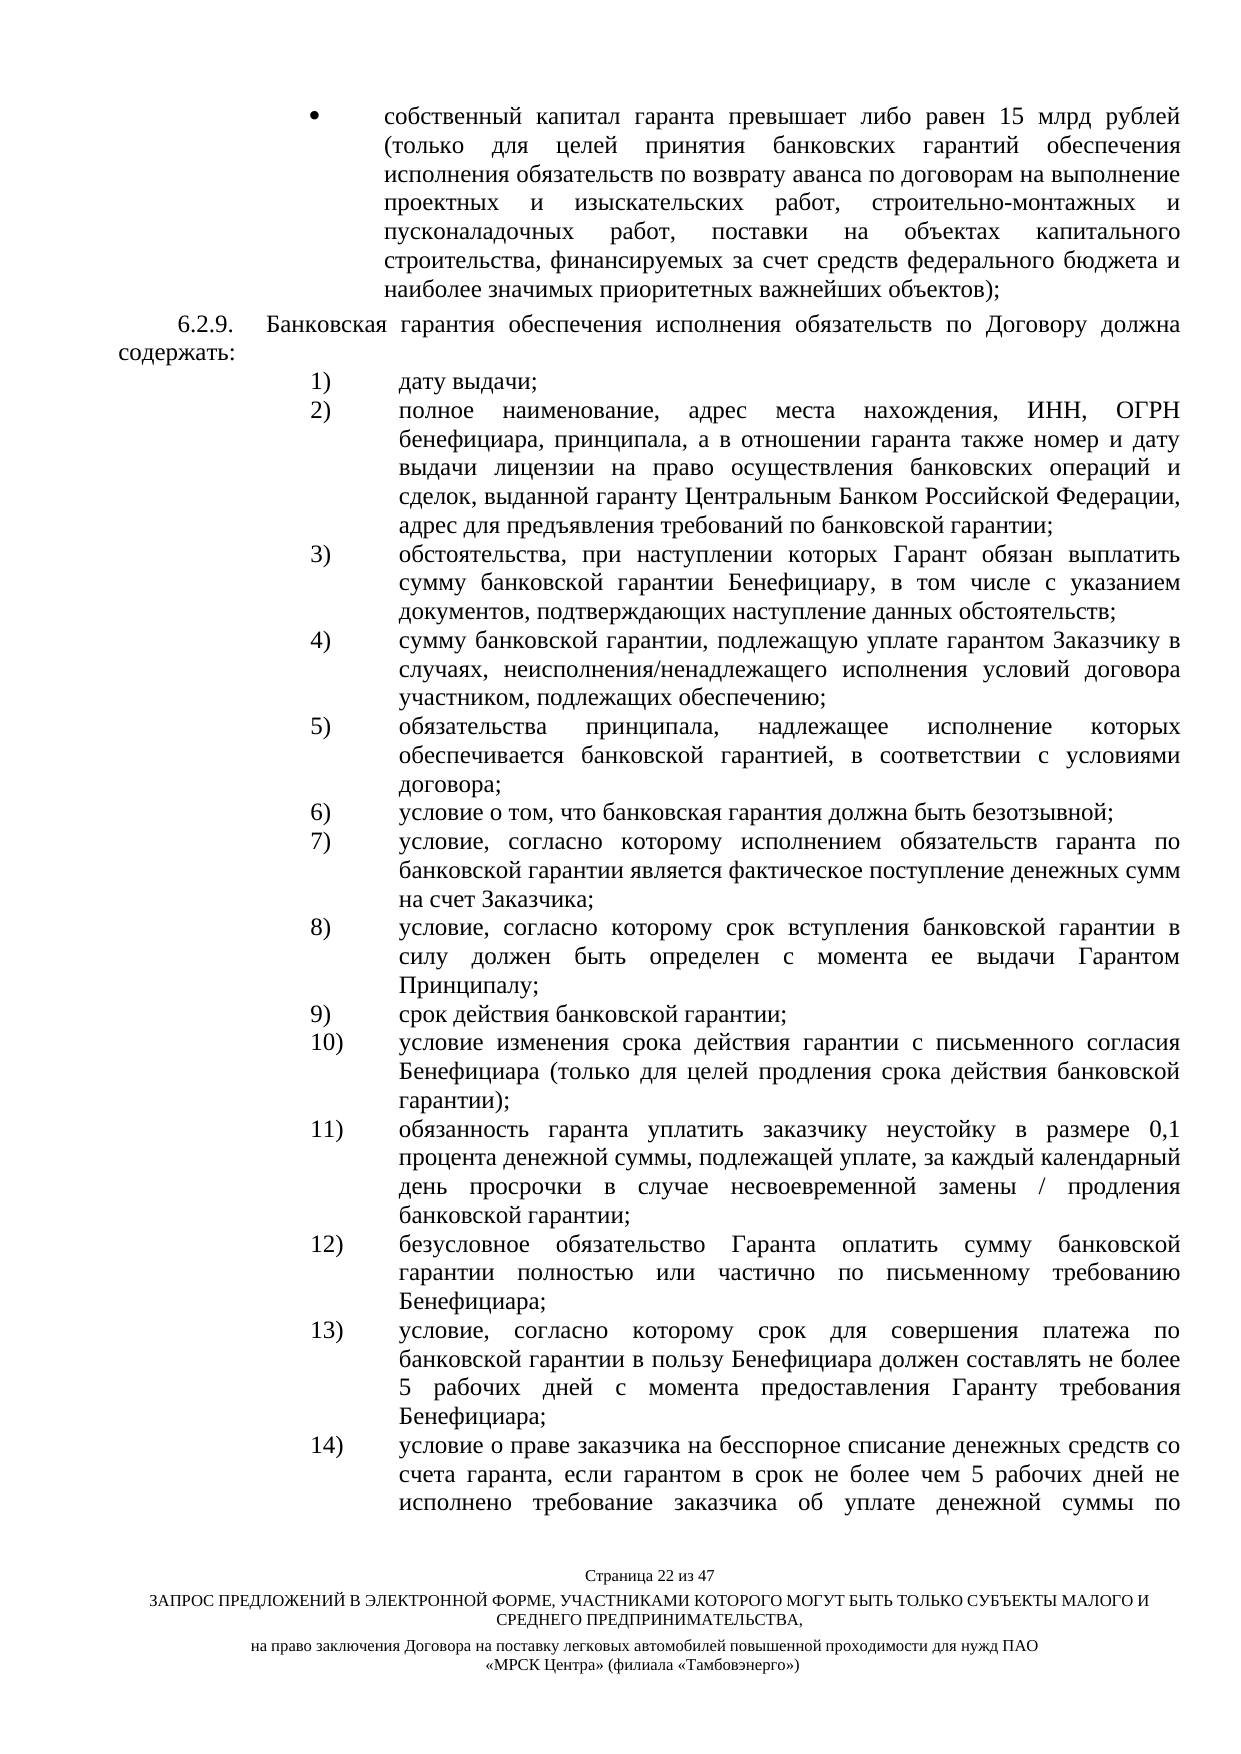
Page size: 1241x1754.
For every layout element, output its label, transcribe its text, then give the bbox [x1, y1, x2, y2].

list условие, согласно которому срок для совершения платежа по банковской гарантии в пользу Бенефициара должен составлять не более 5 рабочих дней с момента предоставления Гаранту требования Бенефициара; [310, 1315, 1181, 1430]
list безусловное обязательство Гаранта оплатить сумму банковской гарантии полностью или частично по письменному требованию Бенефициара; [310, 1229, 1181, 1315]
list собственный капитал гаранта превышает либо равен 15 млрд рублей (только для целей принятия банковских гарантий обеспечения исполнения обязательств по возврату аванса по договорам на выполнение проектных и изыскательских работ, строительно-монтажных и пусконаладочных работ, поставки на объектах капитального строительства, финансируемых за счет средств федерального бюджета и наиболее значимых приоритетных важнейших объектов); [310, 101, 1181, 302]
list обязательства принципала, надлежащее исполнение которых обеспечивается банковской гарантией, в соответствии с условиями договора; [310, 711, 1181, 797]
list полное наименование, адрес места нахождения, ИНН, ОГРН бенефициара, принципала, а в отношении гаранта также номер и дату выдачи лицензии на право осуществления банковских операций и сделок, выданной гаранту Центральным Банком Российской Федерации, адрес для предъявления требований по банковской гарантии; [310, 395, 1181, 539]
list дату выдачи; [310, 366, 1181, 395]
list сумму банковской гарантии, подлежащую уплате гарантом Заказчику в случаях, неисполнения/ненадлежащего исполнения условий договора участником, подлежащих обеспечению; [310, 625, 1181, 711]
list условие, согласно которому исполнением обязательств гаранта по банковской гарантии является фактическое поступление денежных сумм на счет Заказчика; [310, 826, 1181, 912]
list обязанность гаранта уплатить заказчику неустойку в размере 0,1 процента денежной суммы, подлежащей уплате, за каждый календарный день просрочки в случае несвоевременной замены / продления банковской гарантии; [310, 1114, 1181, 1229]
list срок действия банковской гарантии; [310, 999, 1181, 1027]
list условие изменения срока действия гарантии с письменного согласия Бенефициара (только для целей продления срока действия банковской гарантии); [310, 1027, 1181, 1114]
subtitle Банковская гарантия обеспечения исполнения обязательств по Договору должна содержать: [118, 309, 1181, 366]
list обстоятельства, при наступлении которых Гарант обязан выплатить сумму банковской гарантии Бенефициару, в том числе с указанием документов, подтверждающих наступление данных обстоятельств; [310, 539, 1181, 625]
list условие, согласно которому срок вступления банковской гарантии в силу должен быть определен с момента ее выдачи Гарантом Принципалу; [310, 912, 1181, 999]
list условие о том, что банковская гарантия должна быть безотзывной; [310, 797, 1181, 826]
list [310, 1430, 1181, 1516]
